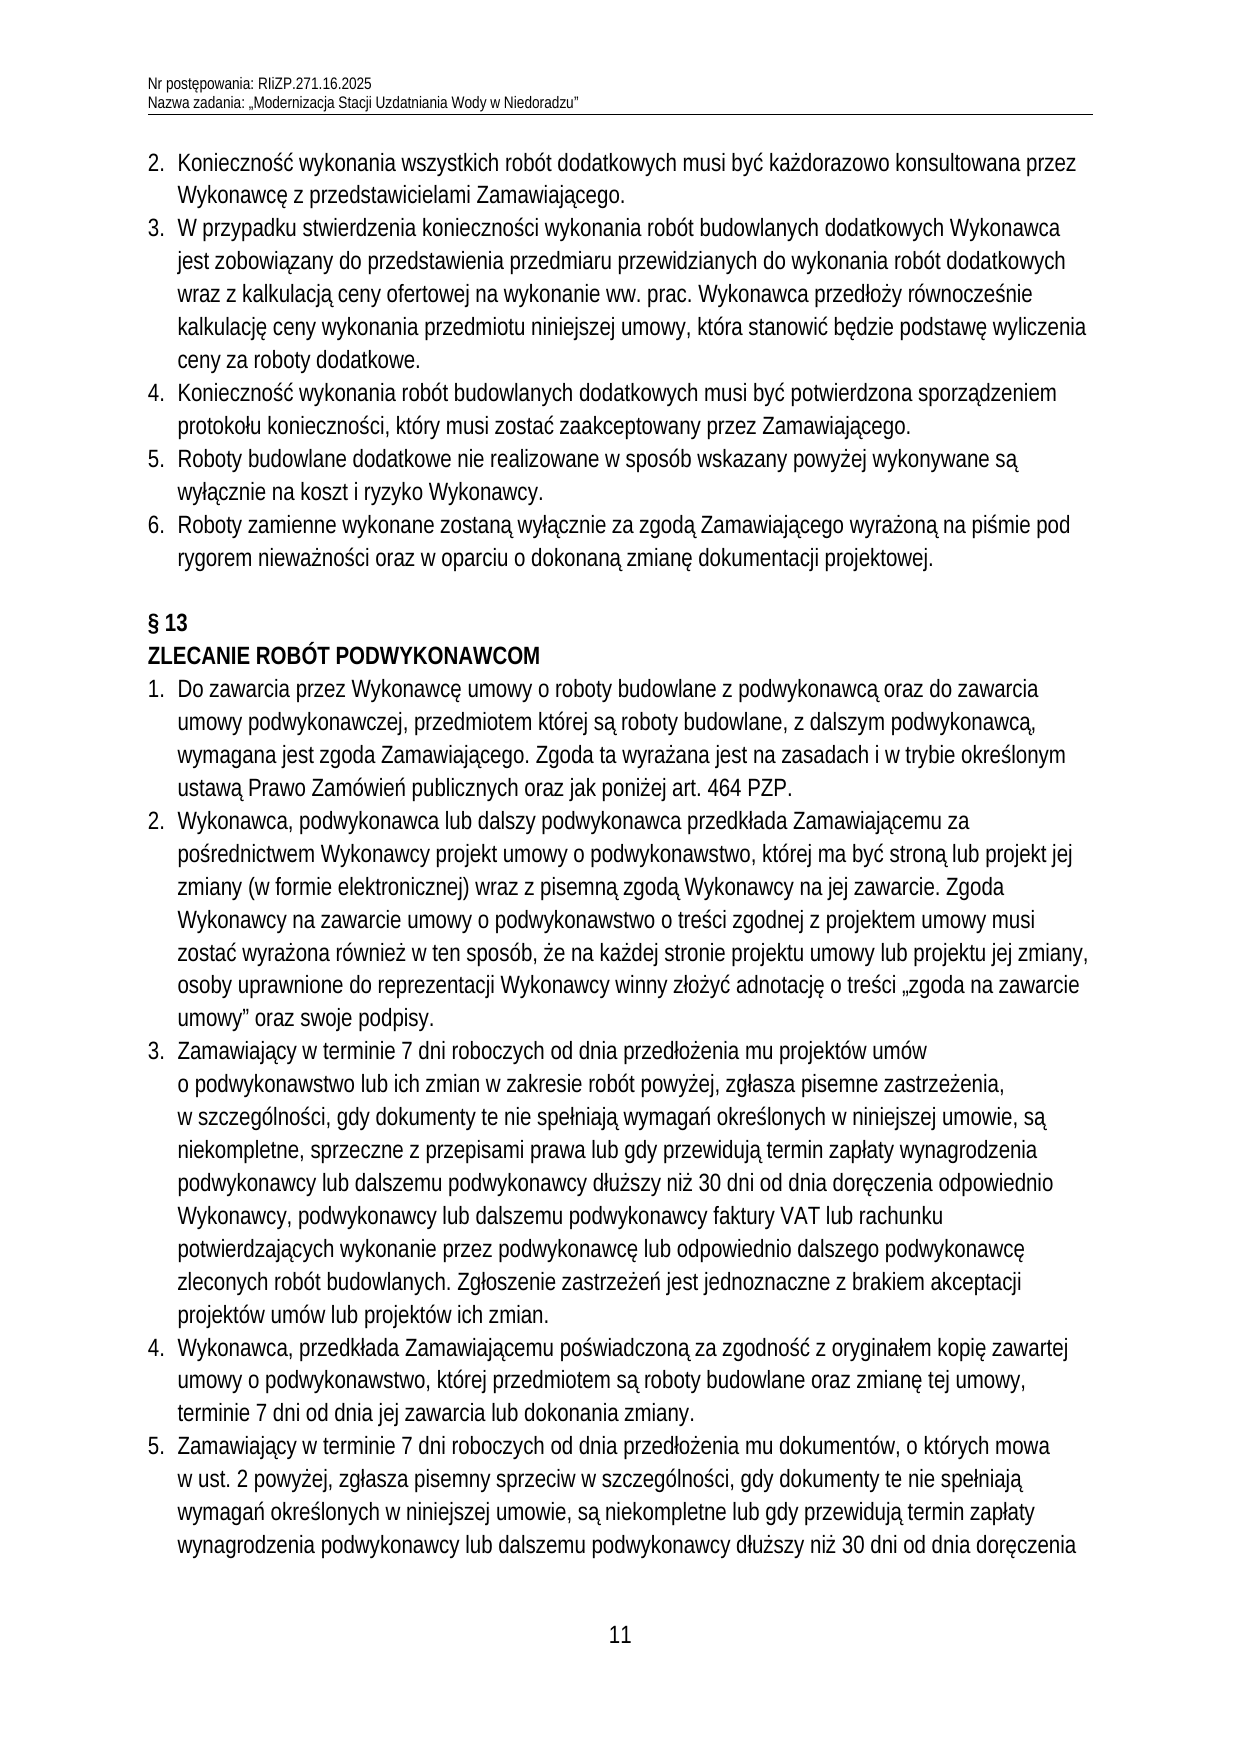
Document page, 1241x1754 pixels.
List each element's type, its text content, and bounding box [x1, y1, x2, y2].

list Roboty zamienne wykonane zostaną wyłącznie za zgodą Zamawiającego wyrażoną na piśmie pod rygorem nieważności oraz w oparciu o dokonaną zmianę dokumentacji projektowej. [148, 510, 1093, 571]
text § 13 [148, 608, 1093, 637]
list Zamawiający w terminie 7 dni roboczych od dnia przedłożenia mu projektów umów o podwykonawstwo lub ich zmian w zakresie robót powyżej, zgłasza pisemne zastrzeżenia, w szczególności, gdy dokumenty te nie spełniają wymagań określonych w niniejszej umowie, są niekompletne, sprzeczne z przepisami prawa lub gdy przewidują termin zapłaty wynagrodzenia podwykonawcy lub dalszemu podwykonawcy dłuższy niż 30 dni od dnia doręczenia odpowiednio Wykonawcy, podwykonawcy lub dalszemu podwykonawcy faktury VAT lub rachunku potwierdzających wykonanie przez podwykonawcę lub odpowiednio dalszego podwykonawcę zleconych robót budowlanych. Zgłoszenie zastrzeżeń jest jednoznaczne z brakiem akceptacji projektów umów lub projektów ich zmian. [148, 1036, 1093, 1328]
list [148, 1431, 1093, 1559]
list W przypadku stwierdzenia konieczności wykonania robót budowlanych dodatkowych Wykonawca jest zobowiązany do przedstawienia przedmiaru przewidzianych do wykonania robót dodatkowych wraz z kalkulacją ceny ofertowej na wykonanie ww. prac. Wykonawca przedłoży równocześnie kalkulację ceny wykonania przedmiotu niniejszej umowy, która stanowić będzie podstawę wyliczenia ceny za roboty dodatkowe. [148, 213, 1093, 374]
list Konieczność wykonania robót budowlanych dodatkowych musi być potwierdzona sporządzeniem protokołu konieczności, który musi zostać zaakceptowany przez Zamawiającego. [148, 378, 1093, 439]
list Do zawarcia przez Wykonawcę umowy o roboty budowlane z podwykonawcą oraz do zawarcia umowy podwykonawczej, przedmiotem której są roboty budowlane, z dalszym podwykonawcą, wymagana jest zgoda Zamawiającego. Zgoda ta wyrażana jest na zasadach i w trybie określonym ustawą Prawo Zamówień publicznych oraz jak poniżej art. 464 PZP. [148, 674, 1093, 802]
list Roboty budowlane dodatkowe nie realizowane w sposób wskazany powyżej wykonywane są wyłącznie na koszt i ryzyko Wykonawcy. [148, 444, 1093, 505]
text ZLECANIE ROBÓT PODWYKONAWCOM [148, 641, 1093, 670]
list Wykonawca, przedkłada Zamawiającemu poświadczoną za zgodność z oryginałem kopię zawartej umowy o podwykonawstwo, której przedmiotem są roboty budowlane oraz zmianę tej umowy, terminie 7 dni od dnia jej zawarcia lub dokonania zmiany. [148, 1333, 1093, 1427]
list Wykonawca, podwykonawca lub dalszy podwykonawca przedkłada Zamawiającemu za pośrednictwem Wykonawcy projekt umowy o podwykonawstwo, której ma być stroną lub projekt jej zmiany (w formie elektronicznej) wraz z pisemną zgodą Wykonawcy na jej zawarcie. Zgoda Wykonawcy na zawarcie umowy o podwykonawstwo o treści zgodnej z projektem umowy musi zostać wyrażona również w ten sposób, że na każdej stronie projektu umowy lub projektu jej zmiany, osoby uprawnione do reprezentacji Wykonawcy winny złożyć adnotację o treści „zgoda na zawarcie umowy” oraz swoje podpisy. [148, 806, 1093, 1032]
list Konieczność wykonania wszystkich robót dodatkowych musi być każdorazowo konsultowana przez Wykonawcę z przedstawicielami Zamawiającego. [148, 148, 1093, 209]
